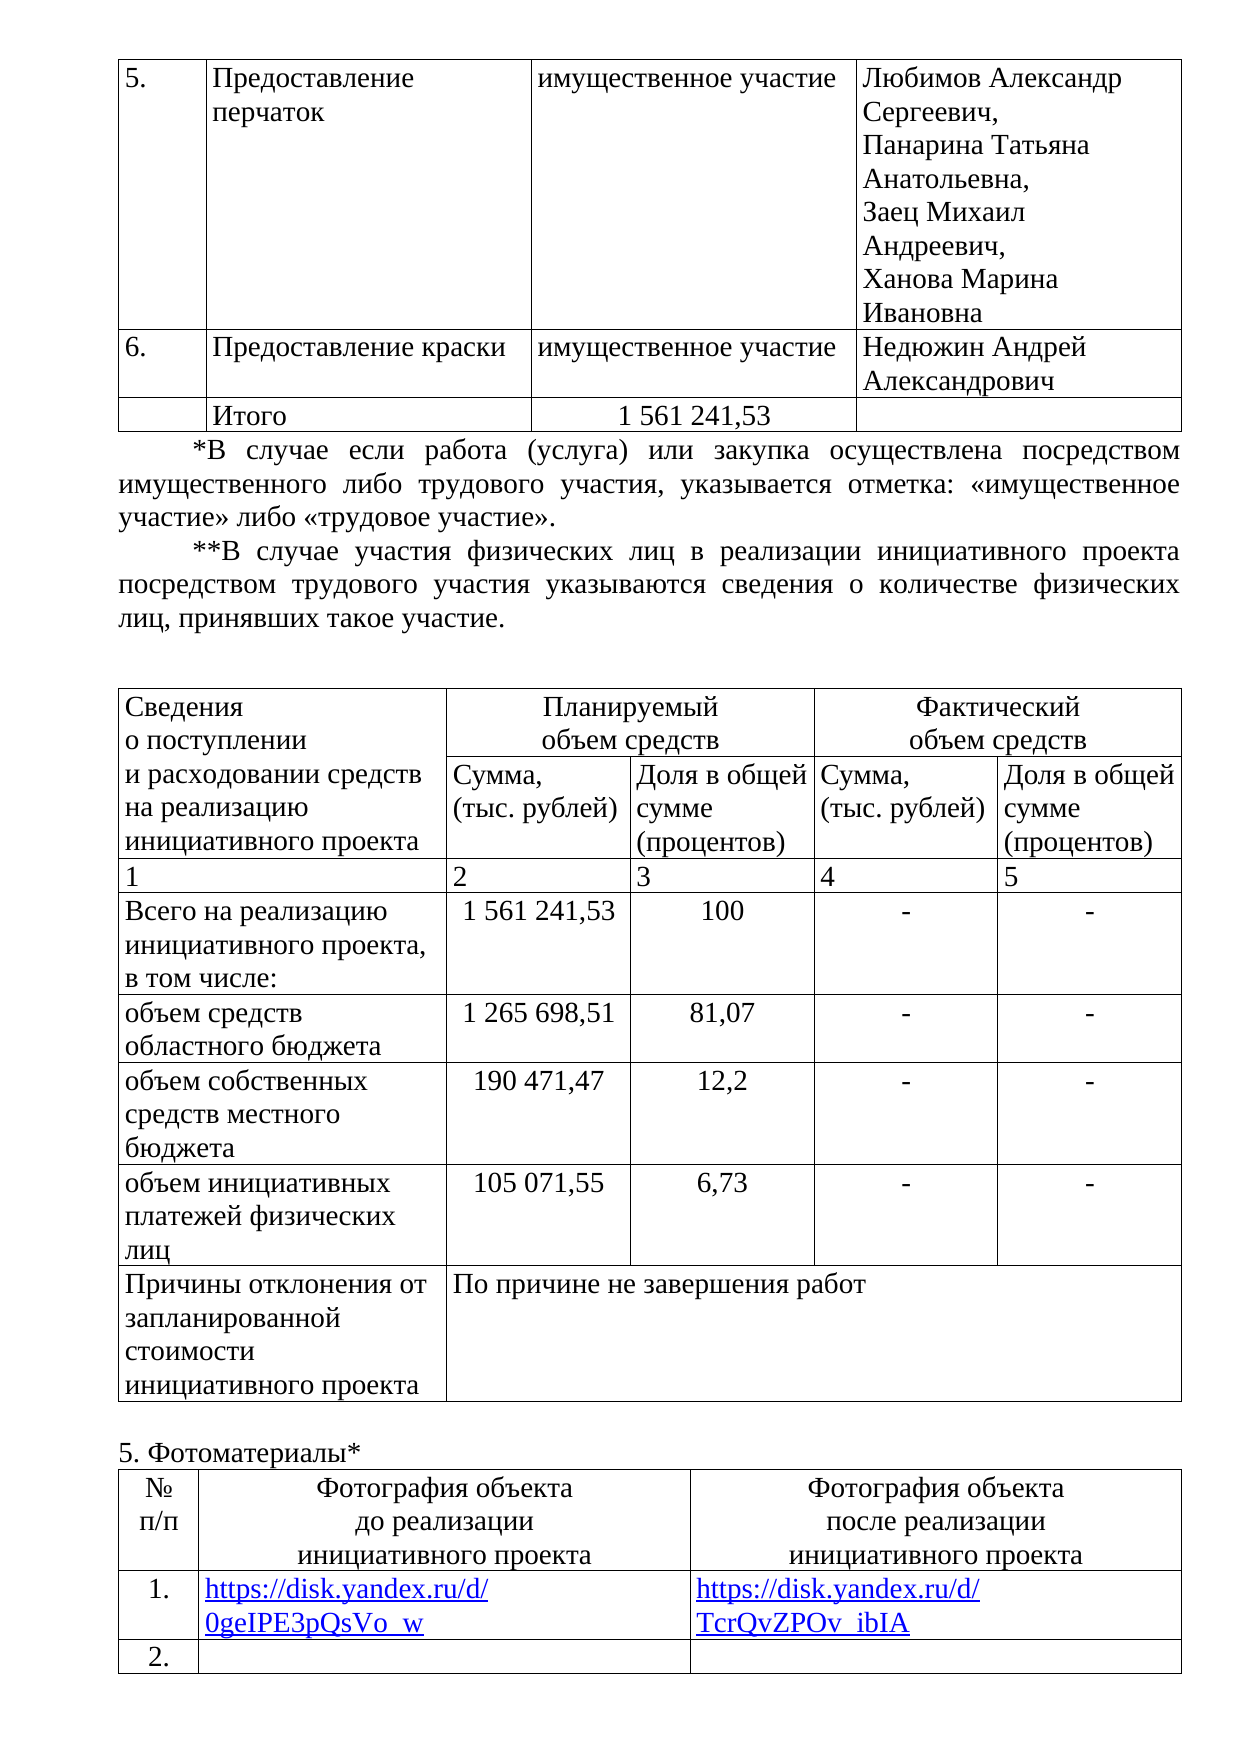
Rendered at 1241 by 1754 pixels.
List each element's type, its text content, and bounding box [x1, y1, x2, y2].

table_header Фактический объем средств [815, 689, 1181, 756]
table_cell 100 [631, 893, 814, 994]
table_cell По причине не завершения работ [447, 1266, 1181, 1401]
table_cell Доля в общей сумме (процентов) [998, 757, 1181, 858]
table_cell 2. [119, 1640, 198, 1673]
table_header Фотография объекта после реализации инициативного проекта [691, 1470, 1181, 1570]
table_cell 105 071,55 [447, 1165, 630, 1265]
table_cell [119, 398, 206, 431]
table_cell 5. [119, 60, 206, 328]
table_cell объем собственных средств местного бюджета [119, 1063, 446, 1164]
table_cell 3 [631, 859, 814, 892]
table_cell 4 [815, 859, 997, 892]
table_cell 1 561 241,53 [532, 398, 856, 431]
table_cell имущественное участие [532, 330, 856, 397]
table_cell - [815, 1063, 997, 1164]
table_cell - [815, 893, 997, 994]
table_header Сведения о поступлении и расходовании средств на реализацию инициативного проекта [119, 689, 446, 858]
table_cell 5 [998, 859, 1181, 892]
table_cell - [998, 995, 1181, 1062]
table_cell объем средств областного бюджета [119, 995, 446, 1062]
table_cell - [815, 1165, 997, 1265]
table_header Планируемый объем средств [447, 689, 814, 756]
table_cell Сумма, (тыс. рублей) [447, 757, 630, 858]
table_cell - [998, 1063, 1181, 1164]
table_cell Недюжин Андрей Александрович [857, 330, 1181, 397]
text *В случае если работа (услуга) или закупка осуществлена посредством имущественного либо трудового участия, указывается отметка: «имущественное участие» либо «трудовое участие». [118, 432, 1181, 533]
text 5. Фотоматериалы* [118, 1435, 1181, 1469]
table_cell 2 [447, 859, 630, 892]
table_cell [857, 398, 1181, 431]
table_cell [691, 1640, 1181, 1673]
table_cell 190 471,47 [447, 1063, 630, 1164]
table_cell Сумма, (тыс. рублей) [815, 757, 997, 858]
table_cell 1 561 241,53 [447, 893, 630, 994]
table_cell Предоставление перчаток [207, 60, 531, 328]
table_cell Итого [207, 398, 531, 431]
table_cell 1. [119, 1571, 198, 1638]
text **В случае участия физических лиц в реализации инициативного проекта посредством трудового участия указываются сведения о количестве физических лиц, принявших такое участие. [118, 533, 1181, 633]
table_cell Причины отклонения от запланированной стоимости инициативного проекта [119, 1266, 446, 1401]
table_cell объем инициативных платежей физических лиц [119, 1165, 446, 1265]
table_cell https://disk.yandex.ru/d/0geIPE3pQsVo_w [199, 1571, 690, 1638]
table_header № п/п [119, 1470, 198, 1570]
table_cell 1 [119, 859, 446, 892]
table_cell - [815, 995, 997, 1062]
table_cell [199, 1640, 690, 1673]
table_header Фотография объекта до реализации инициативного проекта [199, 1470, 690, 1570]
table_cell https://disk.yandex.ru/d/TcrQvZPOv_ibIA [691, 1571, 1181, 1638]
table_cell Любимов Александр Сергеевич, Панарина Татьяна Анатольевна, Заец Михаил Андреевич, Ханова Марина Ивановна [857, 60, 1181, 328]
table_cell 81,07 [631, 995, 814, 1062]
table_cell - [998, 893, 1181, 994]
table_cell 6. [119, 330, 206, 397]
table_cell 6,73 [631, 1165, 814, 1265]
table_cell Предоставление краски [207, 330, 531, 397]
table_cell Доля в общей сумме (процентов) [631, 757, 814, 858]
table_cell 1 265 698,51 [447, 995, 630, 1062]
table_cell Всего на реализацию инициативного проекта, в том числе: [119, 893, 446, 994]
table_cell 12,2 [631, 1063, 814, 1164]
table_cell - [998, 1165, 1181, 1265]
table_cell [532, 60, 856, 328]
